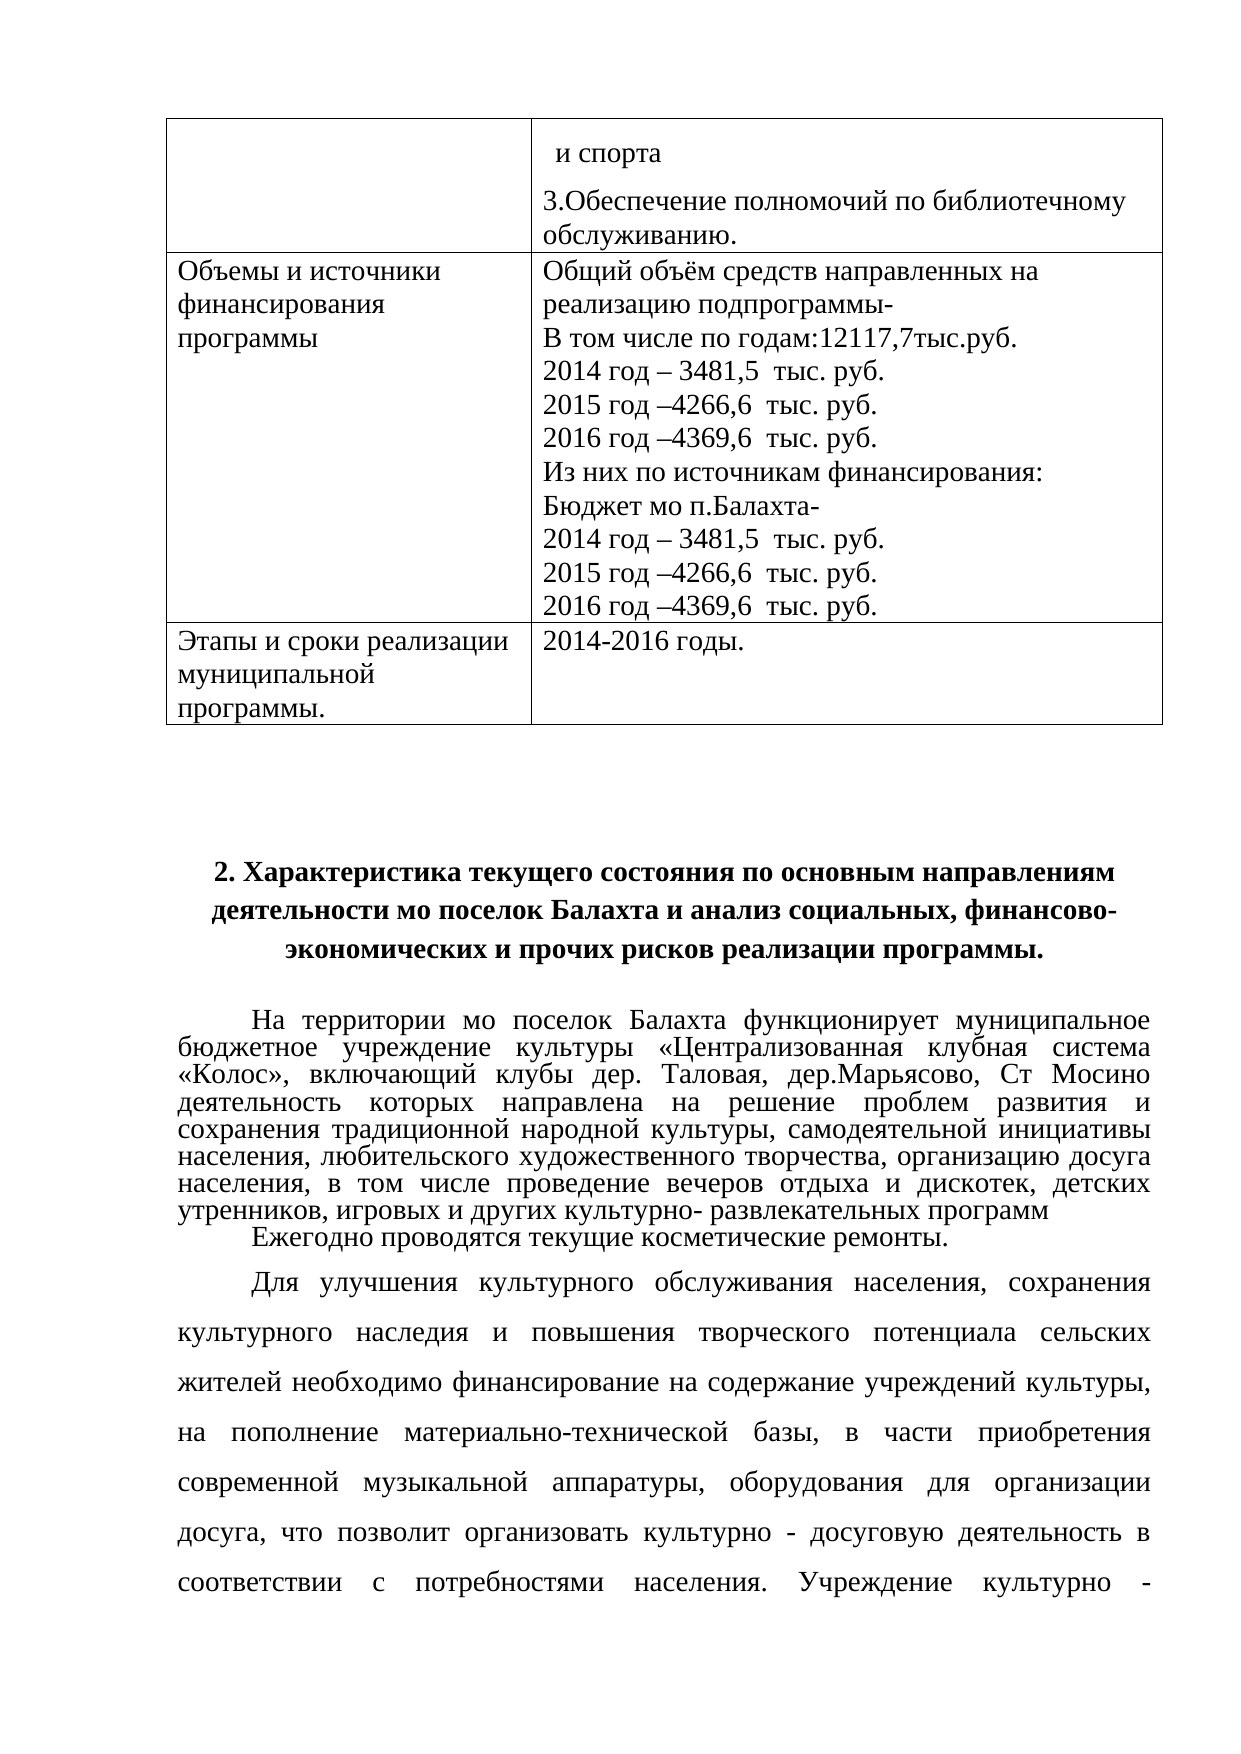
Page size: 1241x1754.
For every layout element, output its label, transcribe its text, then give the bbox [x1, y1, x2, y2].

table_cell Объемы и источники финансирования программы [167, 253, 531, 622]
table_cell Этапы и сроки реализации муниципальной программы. [167, 623, 531, 723]
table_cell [167, 119, 531, 252]
text На территории мо поселок Балахта функционирует муниципальное бюджетное учреждение культуры «Централизованная клубная система «Колос», включающий клубы дер. Таловая, дер.Марьясово, Ст Мосино деятельность которых направлена на решение проблем развития и сохранения традиционной народной культуры, самодеятельной инициативы населения, любительского художественного творчества, организацию досуга населения, в том числе проведение вечеров отдыха и дискотек, детских утренников, игровых и других культурно- развлекательных программ [177, 1008, 1152, 1225]
text Ежегодно проводятся текущие косметические ремонты. [177, 1225, 1152, 1252]
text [177, 1252, 1152, 1602]
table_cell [532, 119, 1162, 252]
table_cell Общий объём средств направленных на реализацию подпрограммы- В том числе по годам:12117,7тыс.руб. 2014 год – 3481,5 тыс. руб. 2015 год –4266,6 тыс. руб. 2016 год –4369,6 тыс. руб. Из них по источникам финансирования: Бюджет мо п.Балахта- 2014 год – 3481,5 тыс. руб. 2015 год –4266,6 тыс. руб. 2016 год –4369,6 тыс. руб. [532, 253, 1162, 622]
text 2. Характеристика текущего состояния по основным направлениям деятельности мо поселок Балахта и анализ социальных, финансово-экономических и прочих рисков реализации программы. [177, 854, 1152, 964]
table_cell 2014-2016 годы. [532, 623, 1162, 723]
